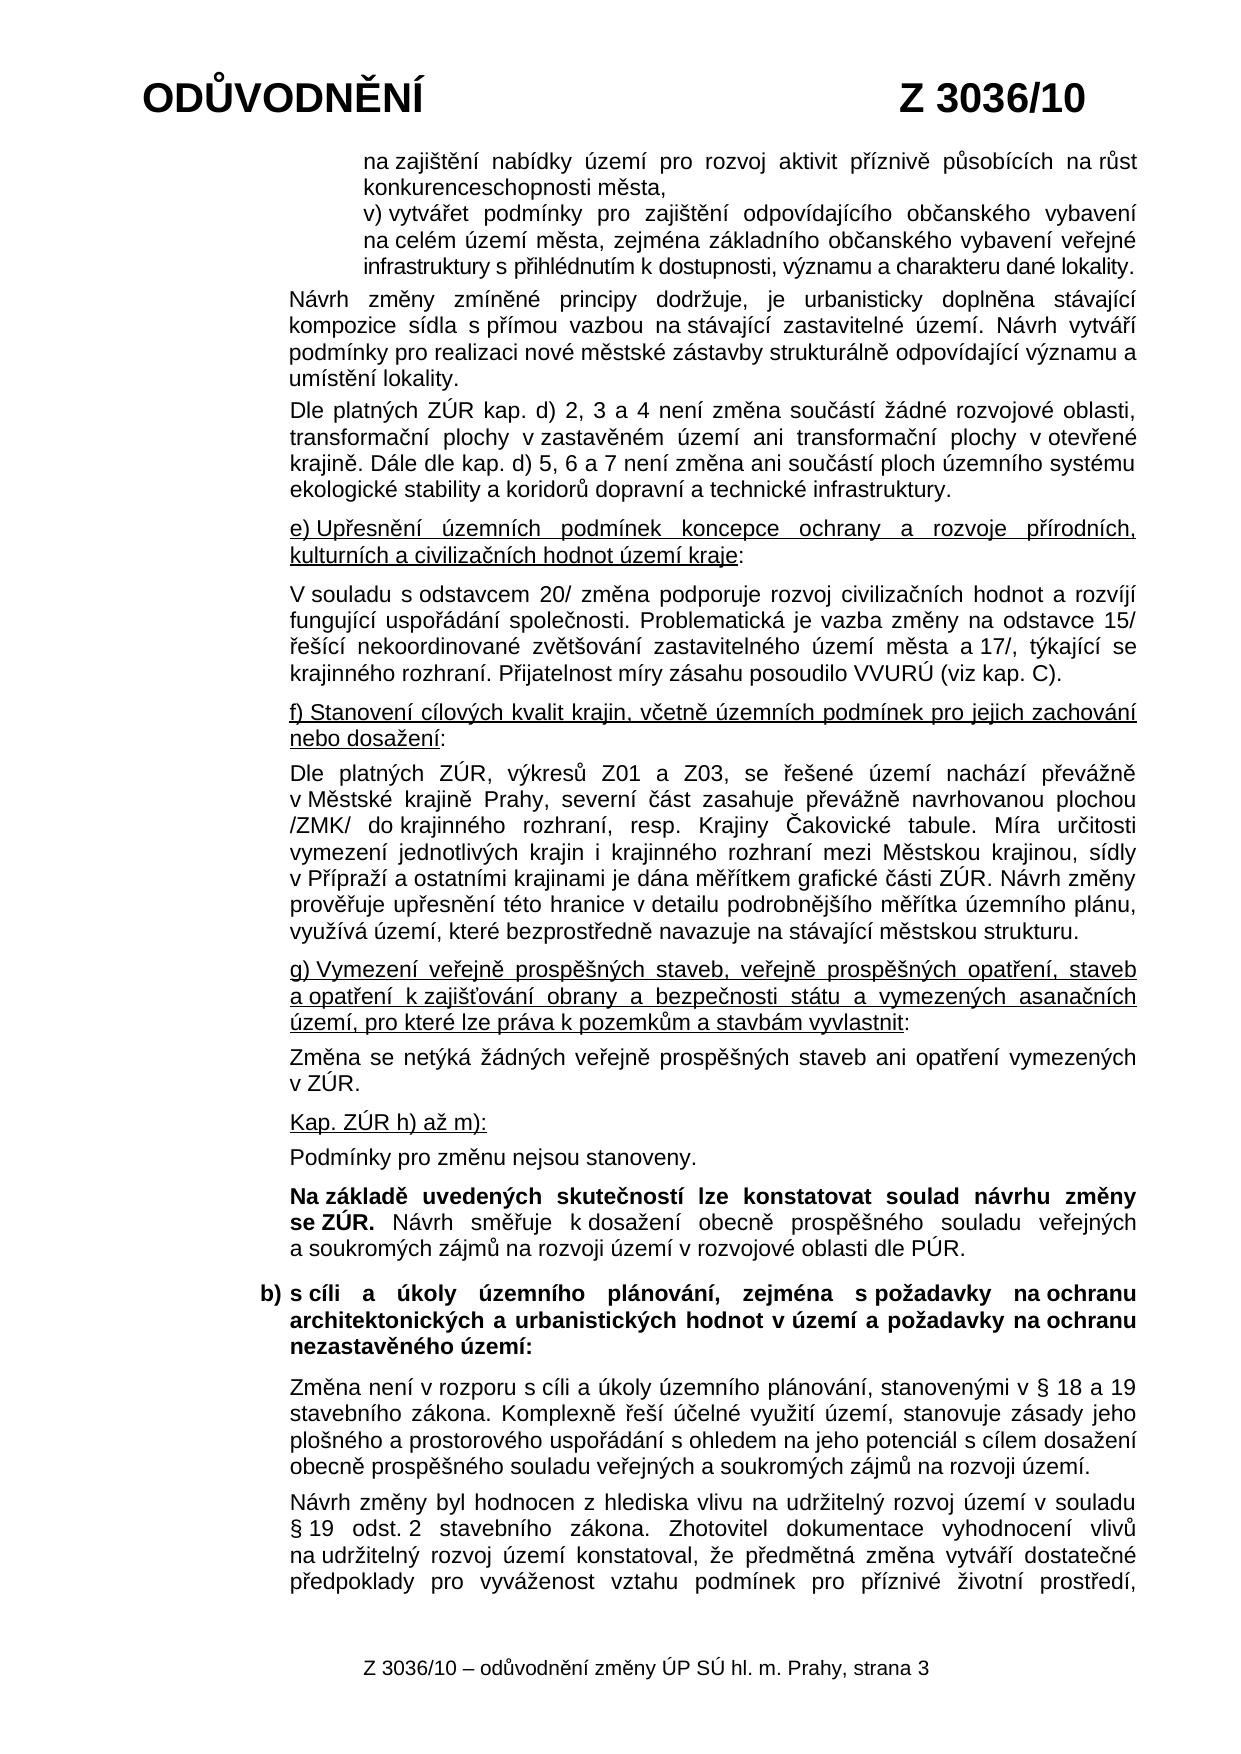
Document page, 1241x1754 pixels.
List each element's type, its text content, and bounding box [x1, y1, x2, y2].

text f) Stanovení cílových kvalit krajin, včetně územních podmínek pro jejich zachování nebo dosažení: [289, 698, 1137, 721]
list e) Upřesnění územních podmínek koncepce ochrany a rozvoje přírodních, kulturních a civilizačních hodnot území kraje: [289, 515, 1137, 568]
list Změna není v rozporu s cíli a úkoly územního plánování, stanovenými v § 19 stavebního zákona. Komplexně řeší účelné využití území, stanovuje zásady jeho plošného a prostorového uspořádání s ohledem na jeho potenciál s cílem dosažení obecně prospěšného souladu veřejných a soukromých zájmů na rozvoji území. [289, 1374, 1137, 1479]
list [363, 148, 1137, 200]
list g) Vymezení veřejně prospěšných staveb, veřejně prospěšných opatření, staveb a opatření k zajišťování obrany a bezpečnosti státu a vymezených asanačních území, pro které lze práva k pozemkům a stavbám vyvlastnit: [289, 1007, 1137, 1036]
list g) Vymezení veřejně prospěšných staveb, veřejně prospěšných opatření, staveb a opatření k zajišťování obrany a bezpečnosti státu a vymezených asanačních území, pro které lze práva k pozemkům a stavbám vyvlastnit: [289, 980, 1137, 1006]
text Návrh změny zmíněné principy dodržuje, je urbanisticky doplněna stávající kompozice sídla s přímou vazbou na stávající zastavitelné území. Návrh vytváří podmínky pro realizaci nové městské zástavby strukturálně odpovídající významu a umístění lokality. [289, 286, 1137, 391]
list s cíli a úkoly územního plánování, zejména s požadavky na ochranu architektonických a urbanistických hodnot v území a požadavky na ochranu nezastavěného území: [260, 1280, 1137, 1359]
text Kap. ZÚR h) až m): [216, 1109, 1137, 1135]
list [289, 1489, 1137, 1594]
list Dle platných ZÚR, výkresů Z01 a Z03, se řešené území nachází převážně v Městské krajině Prahy, severní část zasahuje převážně navrhovanou plochou /ZMK/ do krajinného rozhraní, resp. Krajiny Čakovické tabule. Míra určitosti vymezení jednotlivých krajin i krajinného rozhraní mezi Městskou krajinou, sídly v Přípraží a ostatními krajinami je dána měřítkem grafické části ZÚR. Návrh změny prověřuje upřesnění této hranice v detailu podrobnějšího měřítka územního plánu, využívá území, které bezprostředně navazuje na stávající městskou strukturu. [289, 759, 1137, 944]
text Změna se netýká žádných veřejně prospěšných staveb ani opatření vymezených v ZÚR. [289, 1044, 1137, 1097]
list v) vytvářet podmínky pro zajištění odpovídajícího občanského vybavení na celém území města, zejména základního občanského vybavení veřejné infrastruktury s přihlédnutím k dostupnosti, významu a charakteru dané lokality. [363, 200, 1137, 279]
text Na základě uvedených skutečností lze konstatovat soulad návrhu změny se ZÚR. Návrh směřuje k dosažení obecně prospěšného souladu veřejných a soukromých zájmů na rozvoji území v rozvojové oblasti dle PÚR. [289, 1183, 1137, 1262]
text Podmínky pro změnu nejsou stanoveny. [216, 1144, 1137, 1170]
text V souladu s odstavcem 20/ změna podporuje rozvoj civilizačních hodnot a rozvíjí fungující uspořádání společnosti. Problematická je vazba změny na odstavce 15/ řešící nekoordinované zvětšování zastavitelného území města a 17/, týkající se krajinného rozhraní. Přijatelnost míry zásahu posoudilo VVURÚ (viz kap. C). [289, 581, 1137, 686]
list g) Vymezení veřejně prospěšných staveb, veřejně prospěšných opatření, staveb a opatření k zajišťování obrany a bezpečnosti státu a vymezených asanačních území, pro které lze práva k pozemkům a stavbám vyvlastnit: [289, 956, 1137, 979]
text f) Stanovení cílových kvalit krajin, včetně územních podmínek pro jejich zachování nebo dosažení: [289, 723, 1137, 751]
list Dle platných ZÚR kap. d) 2, 3 a 4 není změna součástí žádné rozvojové oblasti, transformační plochy v zastavěném území ani transformační plochy v otevřené krajině. Dále dle kap. d) 5, 6 a 7 není změna ani součástí ploch územního systému ekologické stability a koridorů dopravní a technické infrastruktury. [289, 397, 1137, 503]
